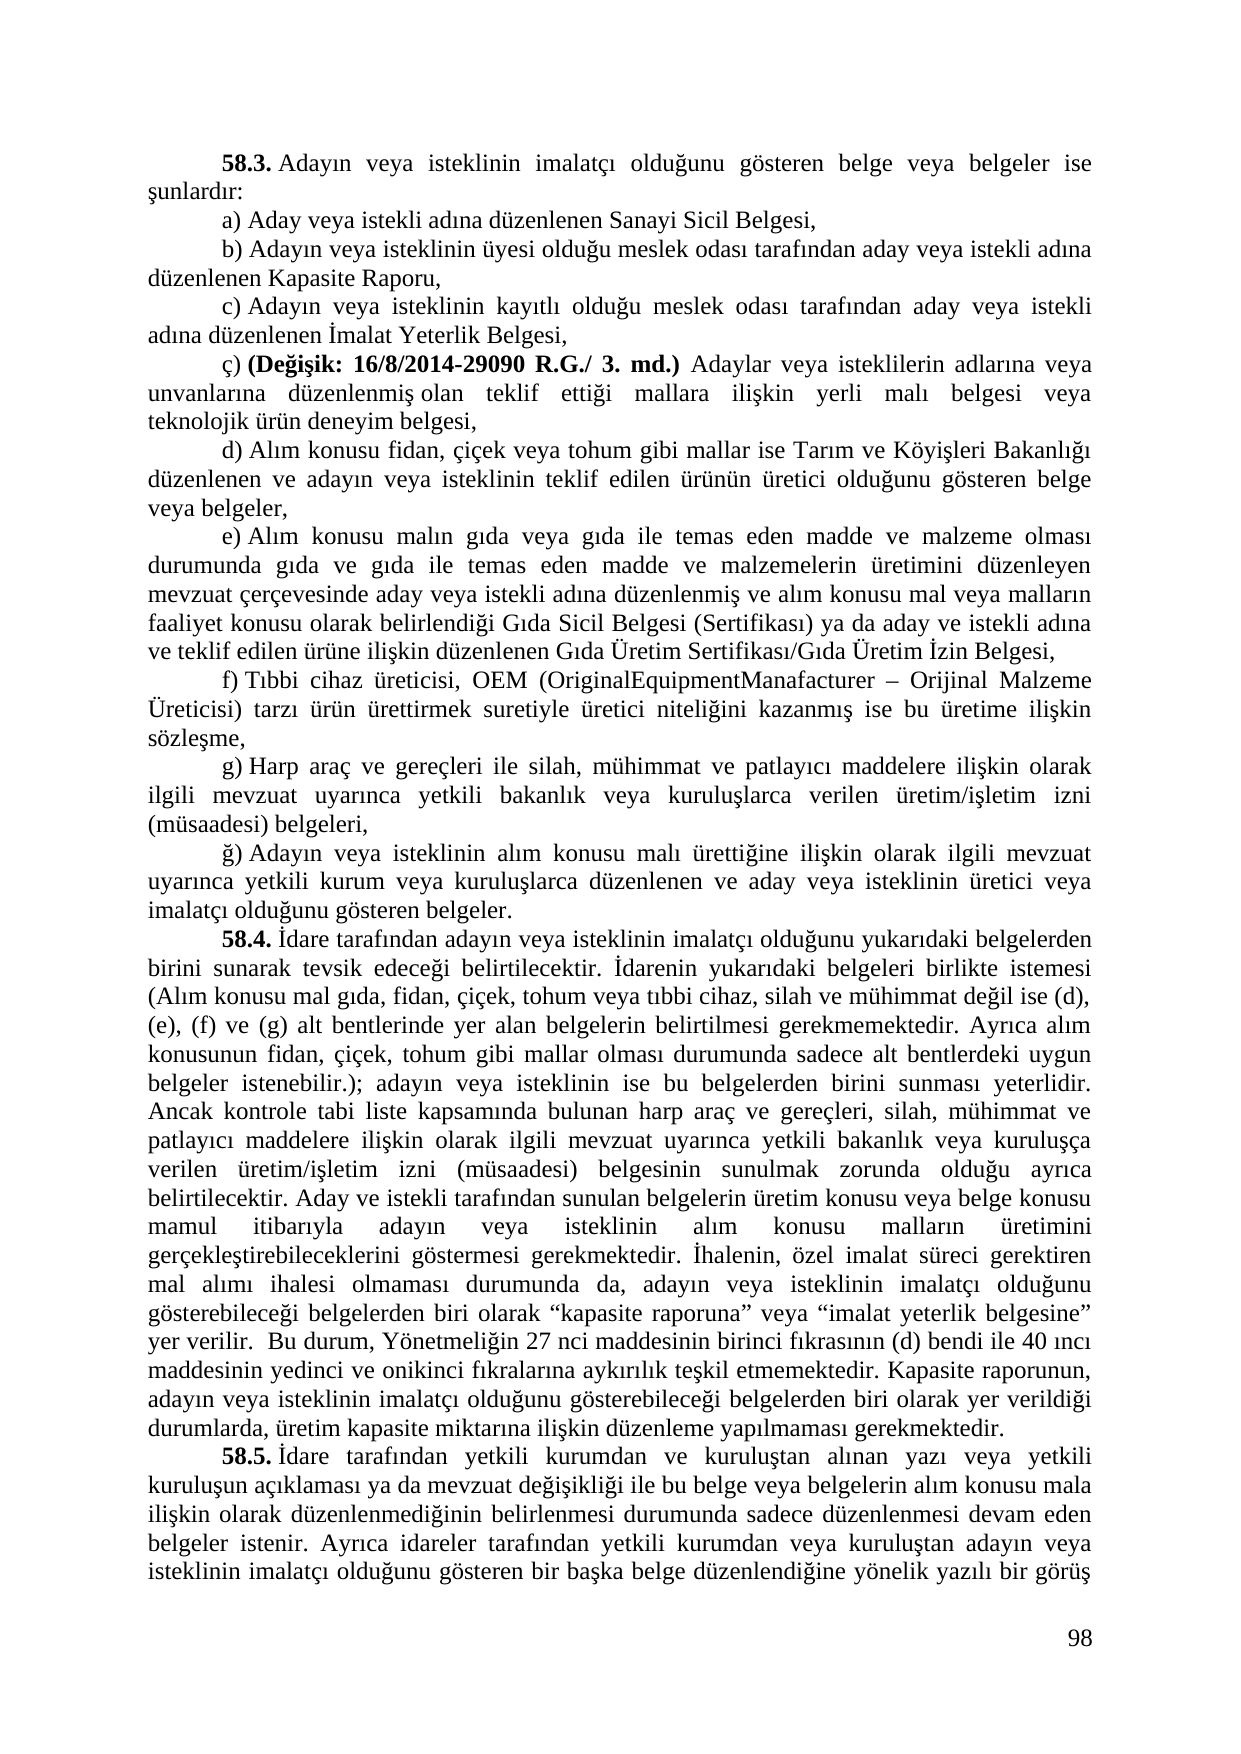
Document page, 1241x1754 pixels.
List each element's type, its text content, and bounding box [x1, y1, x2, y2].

text ç) (Değişik: 16/8/2014-29090 R.G./ 3. md.) Adaylar veya isteklilerin adlarına veya unvanlarına düzenlenmiş olan teklif ettiği mallara ilişkin yerli malı belgesi veya teknolojik ürün deneyim belgesi, [148, 349, 1092, 435]
text 58.4. İdare tarafından adayın veya isteklinin imalatçı olduğunu yukarıdaki belgelerden birini sunarak tevsik edeceği belirtilecektir. İdarenin yukarıdaki belgeleri birlikte istemesi (Alım konusu mal gıda, fidan, çiçek, tohum veya tıbbi cihaz, silah ve mühimmat değil ise (d), (e), (f) ve (g) alt bentlerinde yer alan belgelerin belirtilmesi gerekmemektedir. Ayrıca alım konusunun fidan, çiçek, tohum gibi mallar olması durumunda sadece alt bentlerdeki uygun belgeler istenebilir.); adayın veya isteklinin ise bu belgelerden birini sunması yeterlidir. Ancak kontrole tabi liste kapsamında bulunan harp araç ve gereçleri, silah, mühimmat ve patlayıcı maddelere ilişkin olarak ilgili mevzuat uyarınca yetkili bakanlık veya kuruluşça verilen üretim/işletim izni (müsaadesi) belgesinin sunulmak zorunda olduğu ayrıca belirtilecektir. Aday ve istekli tarafından sunulan belgelerin üretim konusu veya belge konusu mamul itibarıyla adayın veya isteklinin alım konusu malların üretimini gerçekleştirebileceklerini göstermesi gerekmektedir. İhalenin, özel imalat süreci gerektiren mal alımı ihalesi olmaması durumunda da, adayın veya isteklinin imalatçı olduğunu gösterebileceği belgelerden biri olarak “kapasite raporuna” veya “imalat yeterlik belgesine” yer verilir. Bu durum, Yönetmeliğin 27 nci maddesinin birinci fıkrasının (d) bendi ile 40 ıncı maddesinin yedinci ve onikinci fıkralarına aykırılık teşkil etmemektedir. Kapasite raporunun, adayın veya isteklinin imalatçı olduğunu gösterebileceği belgelerden biri olarak yer verildiği durumlarda, üretim kapasite miktarına ilişkin düzenleme yapılmaması gerekmektedir. [148, 924, 1092, 1441]
text ğ) Adayın veya isteklinin alım konusu malı ürettiğine ilişkin olarak ilgili mevzuat uyarınca yetkili kurum veya kuruluşlarca düzenlenen ve aday veya isteklinin üretici veya imalatçı olduğunu gösteren belgeler. [148, 838, 1092, 924]
text e) Alım konusu malın gıda veya gıda ile temas eden madde ve malzeme olması durumunda gıda ve gıda ile temas eden madde ve malzemelerin üretimini düzenleyen mevzuat çerçevesinde aday veya istekli adına düzenlenmiş ve alım konusu mal veya malların faaliyet konusu olarak belirlendiği Gıda Sicil Belgesi (Sertifikası) ya da aday ve istekli adına ve teklif edilen ürüne ilişkin düzenlenen Gıda Üretim Sertifikası/Gıda Üretim İzin Belgesi, [148, 521, 1092, 665]
text c) Adayın veya isteklinin kayıtlı olduğu meslek odası tarafından aday veya istekli adına düzenlenen İmalat Yeterlik Belgesi, [148, 291, 1092, 349]
text f) Tıbbi cihaz üreticisi, OEM (OriginalEquipmentManafacturer – Orijinal Malzeme Üreticisi) tarzı ürün ürettirmek suretiyle üretici niteliğini kazanmış ise bu üretime ilişkin sözleşme, [148, 665, 1092, 751]
text a) Aday veya istekli adına düzenlenen Sanayi Sicil Belgesi, [148, 205, 1092, 234]
text 58.3. Adayın veya isteklinin imalatçı olduğunu gösteren belge veya belgeler ise şunlardır: [148, 148, 1092, 205]
text g) Harp araç ve gereçleri ile silah, mühimmat ve patlayıcı maddelere ilişkin olarak ilgili mevzuat uyarınca yetkili bakanlık veya kuruluşlarca verilen üretim/işletim izni (müsaadesi) belgeleri, [148, 751, 1092, 838]
text b) Adayın veya isteklinin üyesi olduğu meslek odası tarafından aday veya istekli adına düzenlenen Kapasite Raporu, [148, 234, 1092, 291]
text d) Alım konusu fidan, çiçek veya tohum gibi mallar ise Tarım ve Köyişleri Bakanlığı düzenlenen ve adayın veya isteklinin teklif edilen ürünün üretici olduğunu gösteren belge veya belgeler, [148, 435, 1092, 521]
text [148, 1441, 1092, 1585]
